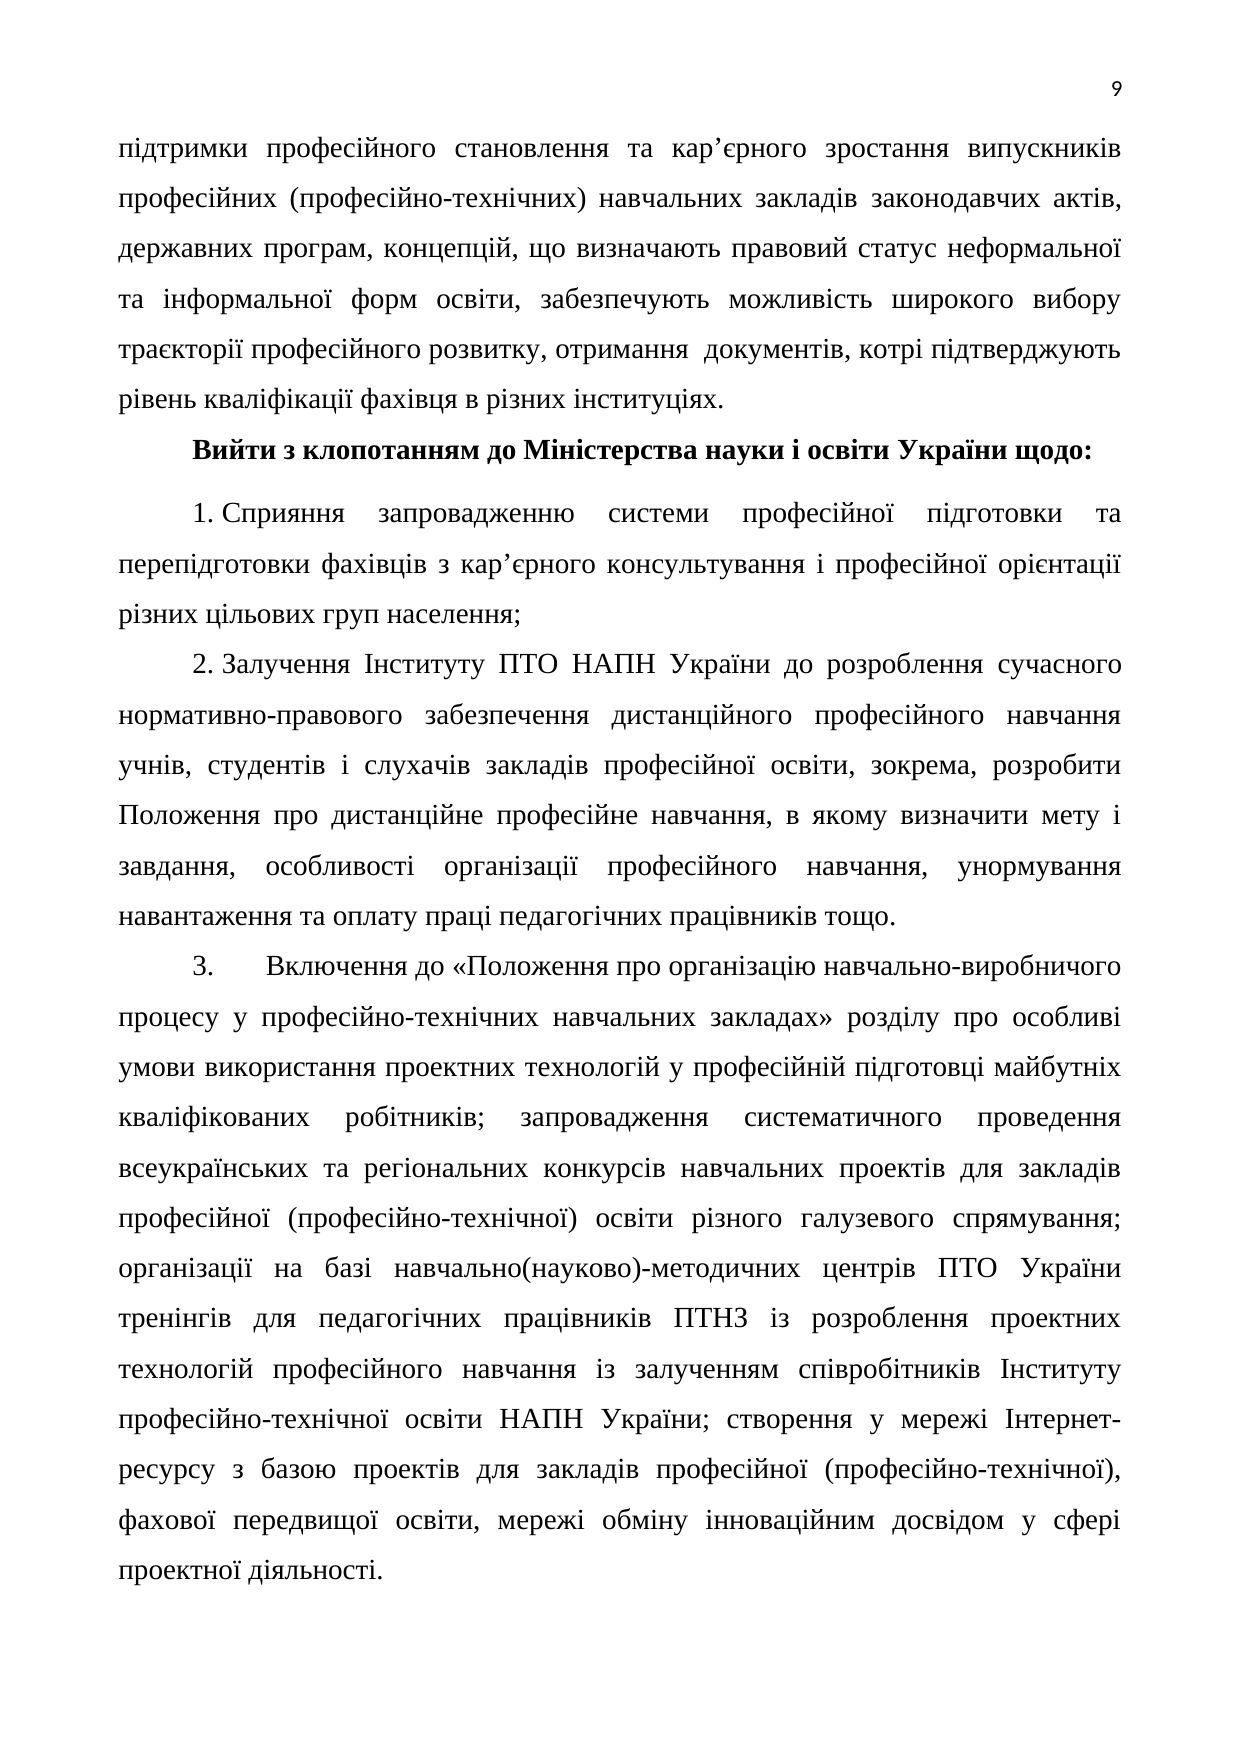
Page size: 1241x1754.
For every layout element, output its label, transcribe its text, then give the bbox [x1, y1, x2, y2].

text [118, 130, 1122, 415]
list Включення до «Положення про організацію навчально-виробничого процесу у професійно-технічних навчальних закладах» розділу про особливі умови використання проектних технологій у професійній підготовці майбутніх кваліфікованих робітників; запровадження систематичного проведення всеукраїнських та регіональних конкурсів навчальних проектів для закладів професійної (професійно-технічної) освіти різного галузевого спрямування; організації на базі навчально(науково)-методичних центрів ПТО України тренінгів для педагогічних працівників ПТНЗ із розроблення проектних технологій професійного навчання із залученням співробітників Інституту професійно-технічної освіти НАПН України; створення у мережі Інтернет-ресурсу з базою проектів для закладів професійної (професійно-технічної), фахової передвищої освіти, мережі обміну інноваційним досвідом у сфері проектної діяльності. [118, 948, 1122, 1586]
list Сприяння запровадженню системи професійної підготовки та перепідготовки фахівців з кар’єрного консультування і професійної орієнтації різних цільових груп населення; [118, 496, 1122, 630]
list Вийти з клопотанням до Міністерства науки і освіти України щодо: [118, 432, 1122, 465]
list Залучення Інституту ПТО НАПН України до розроблення сучасного нормативно-правового забезпечення дистанційного професійного навчання учнів, студентів і слухачів закладів професійної освіти, зокрема, розробити Положення про дистанційне професійне навчання, в якому визначити мету і завдання, особливості організації професійного навчання, унормування навантаження та оплату праці педагогічних працівників тощо. [118, 647, 1122, 932]
